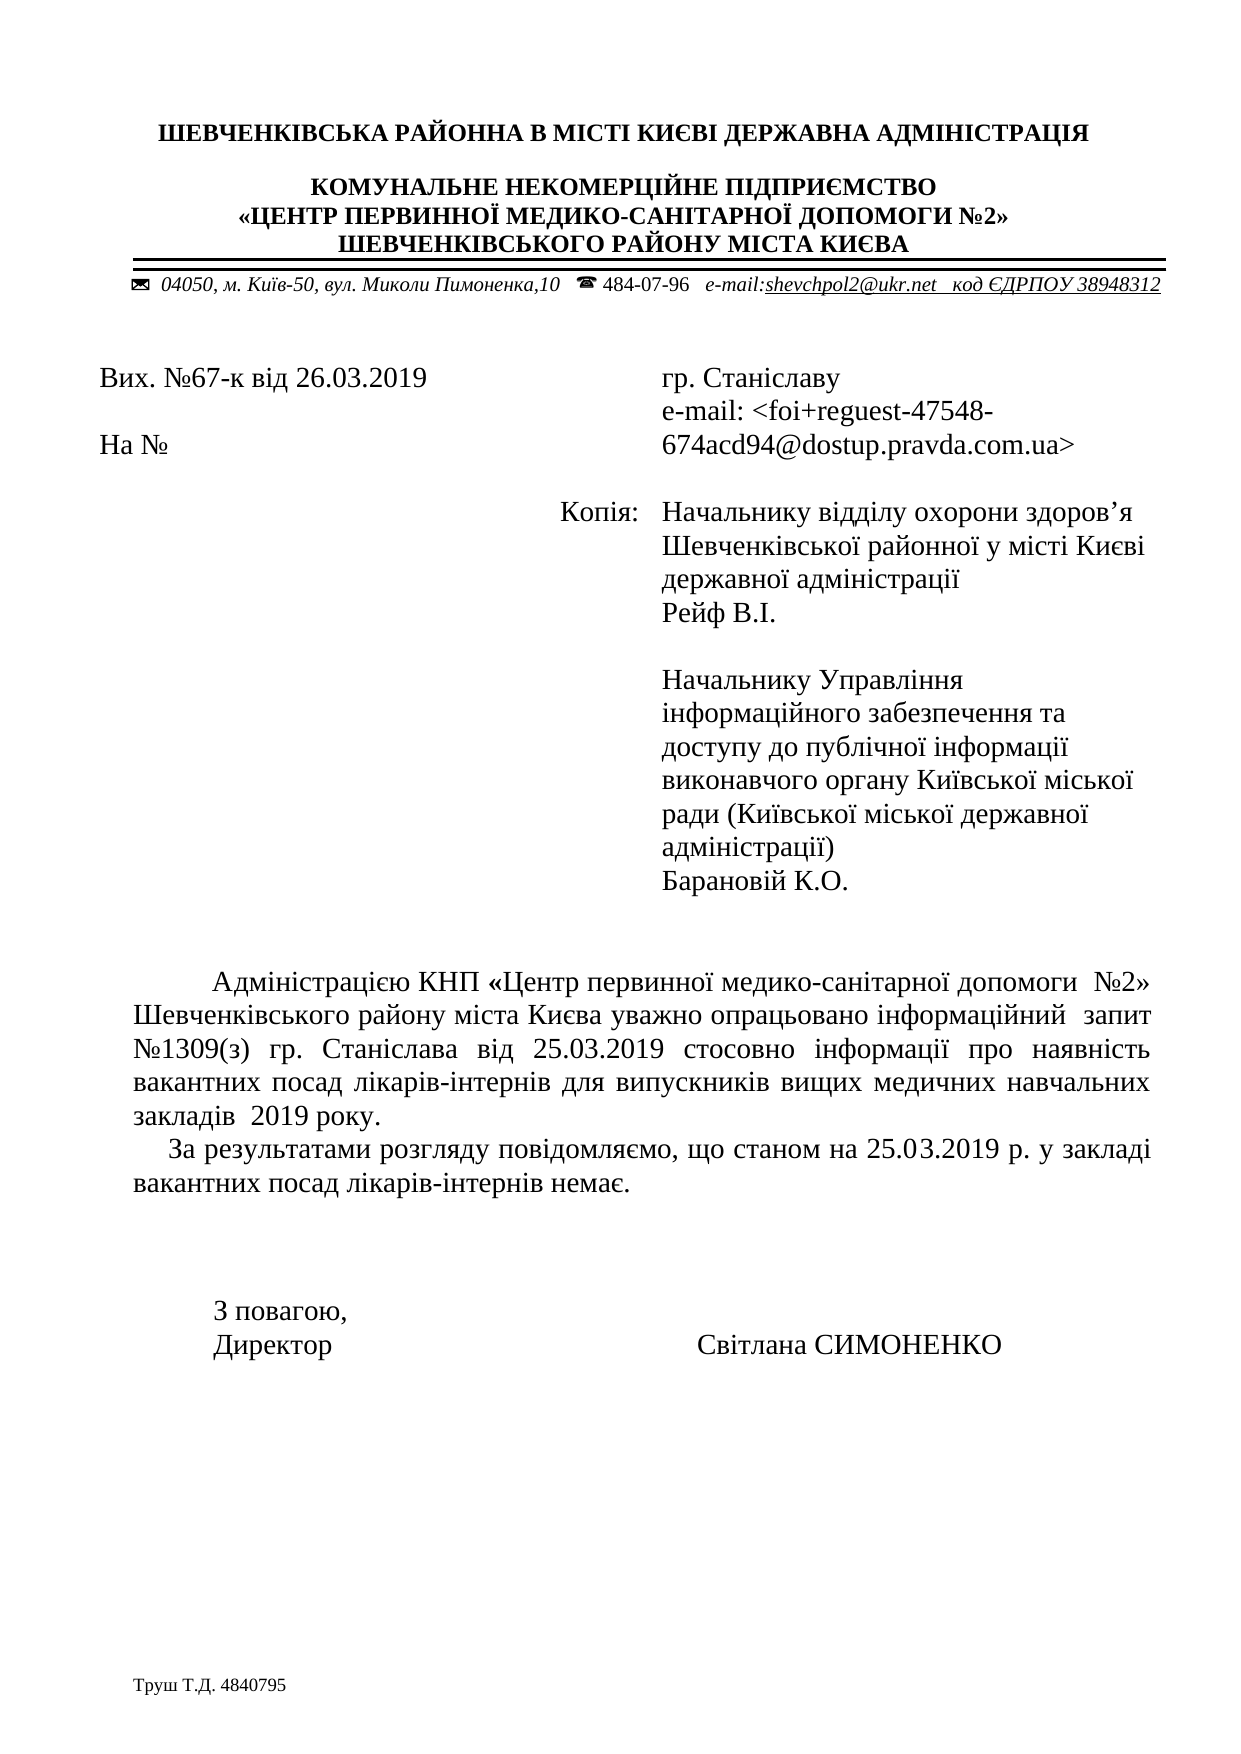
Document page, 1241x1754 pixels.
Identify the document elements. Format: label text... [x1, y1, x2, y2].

text «ЦЕНТР ПЕРВИННОЇ МЕДИКО-САНІТАРНОЇ ДОПОМОГИ №2» [95, 201, 1152, 229]
text За результатами розгляду повідомляємо, що станом на 25.03.2019 р. у закладі вакантних посад лікарів-інтернів немає. [133, 1131, 1152, 1198]
text З повагою, [133, 1293, 1152, 1327]
table_header Вих. №67-к від 26.03.2019 На № Копія: [88, 360, 650, 930]
text ШЕВЧЕНКІВСЬКОГО РАЙОНУ МІСТА КИЄВА [95, 229, 1152, 258]
text 04050, м. Київ-50, вул. Миколи Пимоненка,10 484-07-96 e-mаil:shevchpol2@ukr.net код ЄДРПОУ 38948312 [88, 271, 1166, 296]
text Труш Т.Д. 4840795 [133, 1673, 1152, 1695]
text ШЕВЧЕНКІВСЬКА РАЙОННА В МІСТІ КИЄВІ ДЕРЖАВНА АДМІНІСТРАЦІЯ [96, 118, 1152, 147]
table_header гр. Станіславу е-mail: <foi+reguest-47548-674acd94@dostup.pravda.com.ua> Начальнику відділу охорони здоров’я Шевченківської районної у місті Києві державної адміністрації Рейф В.І. Начальнику Управління інформаційного забезпечення та доступу до публічної інформації виконавчого органу Київської міської ради (Київської міської державної адміністрації) Барановій К.О. [650, 360, 1157, 930]
text Адміністрацією КНП «Центр первинної медико-санітарної допомоги №2» Шевченківського району міста Києва уважно опрацьовано інформаційний запит №1309(з) гр. Станіслава від 25.03.2019 стосовно інформації про наявність вакантних посад лікарів-інтернів для випускників вищих медичних навчальних закладів 2019 року. [133, 964, 1152, 1131]
text Директор Світлана СИМОНЕНКО [133, 1327, 1152, 1361]
text КОМУНАЛЬНЕ НЕКОМЕРЦІЙНЕ ПІДПРИЄМСТВО [96, 172, 1152, 201]
